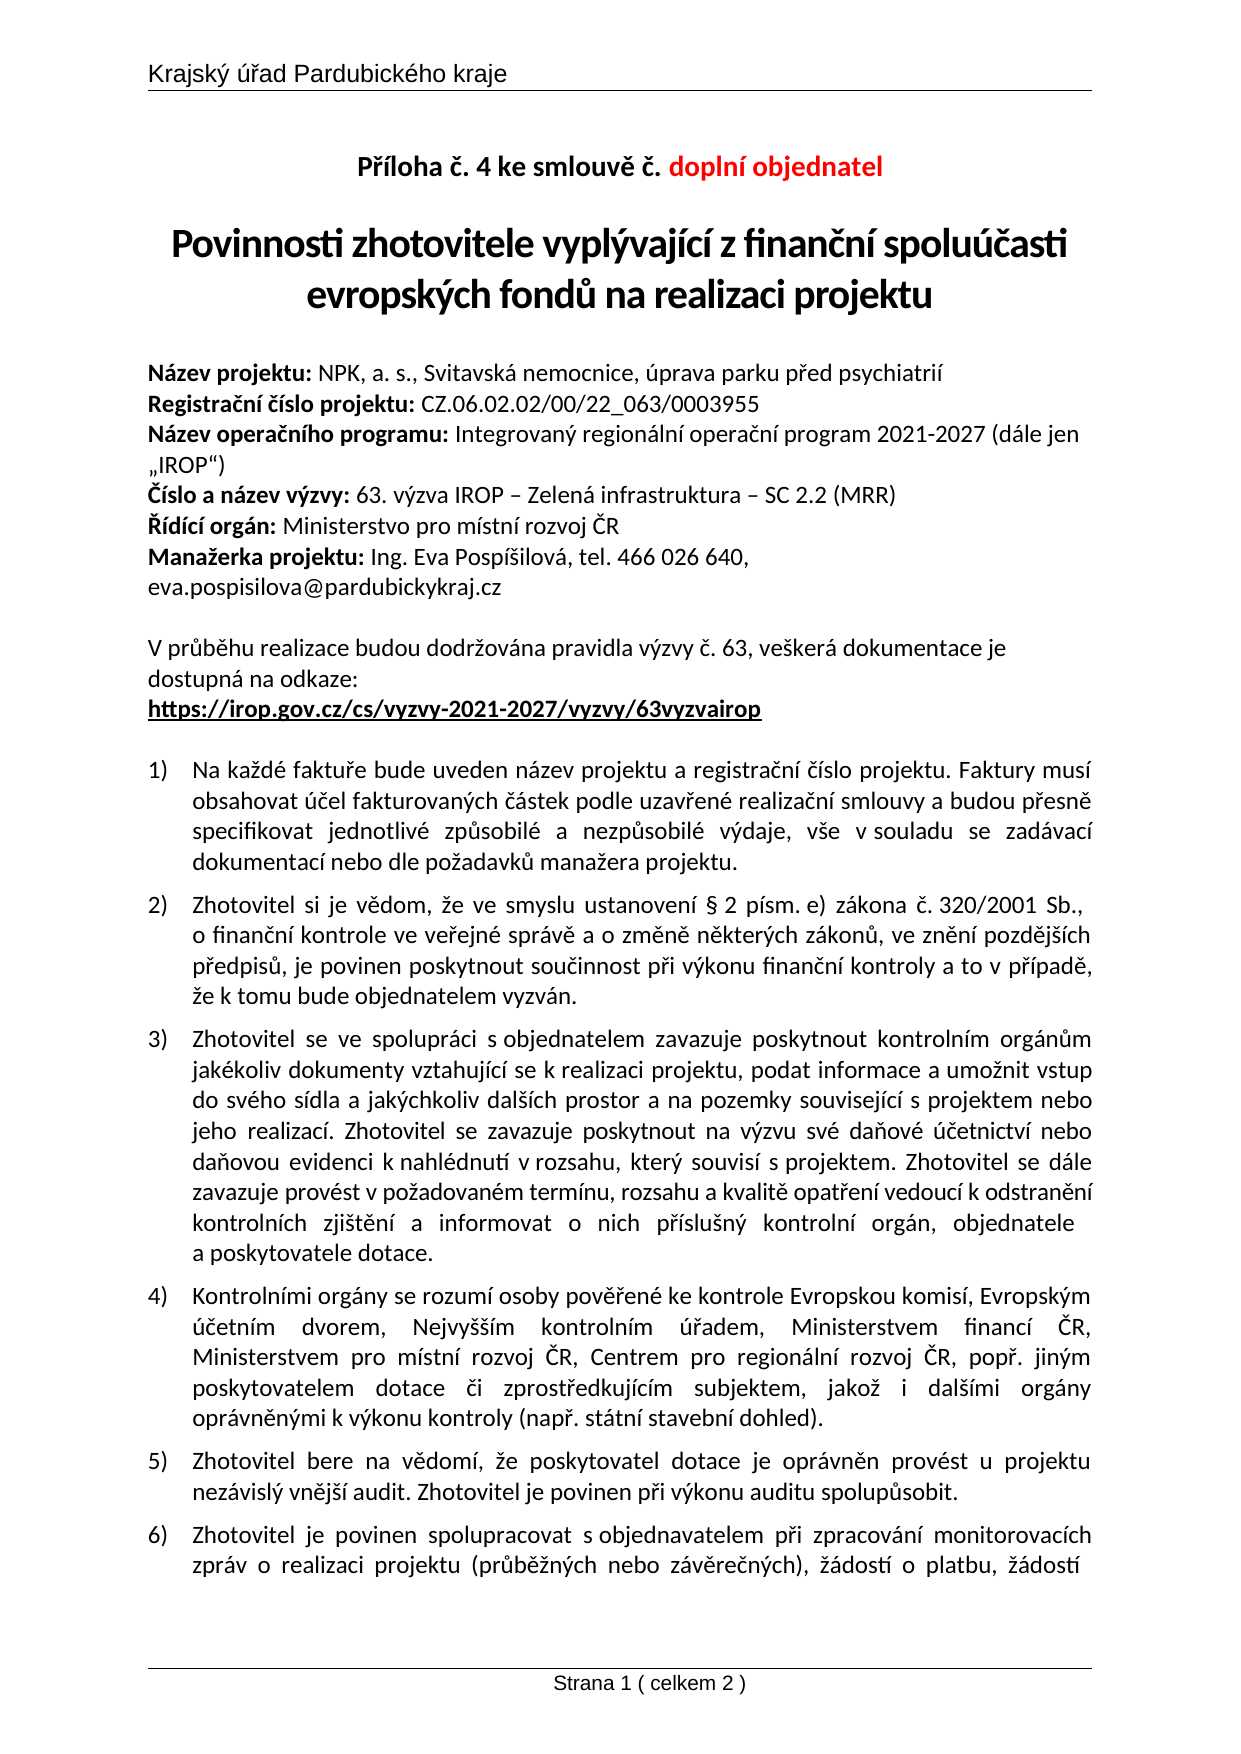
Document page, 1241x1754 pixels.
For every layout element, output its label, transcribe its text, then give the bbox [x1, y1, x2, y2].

text Manažerka projektu: Ing. Eva Pospíšilová, tel. 466 026 640, eva.pospisilova@pardubickykraj.cz [148, 541, 1095, 602]
text Příloha č. 4 ke smlouvě č. doplní objednatel [148, 148, 1092, 183]
text https://irop.gov.cz/cs/vyzvy-2021-2027/vyzvy/63vyzvairop [148, 693, 1095, 724]
list Kontrolními orgány se rozumí osoby pověřené ke kontrole Evropskou komisí, Evropským účetním dvorem, Nejvyšším kontrolním úřadem, Ministerstvem financí ČR, Ministerstvem pro místní rozvoj ČR, Centrem pro regionální rozvoj ČR, popř. jiným poskytovatelem dotace či zprostředkujícím subjektem, jakož i dalšími orgány oprávněnými k výkonu kontroly (např. státní stavební dohled). [148, 1280, 1092, 1433]
text Řídící orgán: Ministerstvo pro místní rozvoj ČR [148, 510, 1095, 541]
list Zhotovitel si je vědom, že ve smyslu ustanovení § 2 písm. e) zákona č. 320/2001 Sb., o finanční kontrole ve veřejné správě a o změně některých zákonů, ve znění pozdějších předpisů, je povinen poskytnout součinnost při výkonu finanční kontroly a to v případě, že k tomu bude objednatelem vyzván. [148, 889, 1092, 1011]
text Registrační číslo projektu: CZ.06.02.02/00/22_063/0003955 [148, 388, 1092, 419]
list Zhotovitel bere na vědomí, že poskytovatel dotace je oprávněn provést u projektu nezávislý vnější audit. Zhotovitel je povinen při výkonu auditu spolupůsobit. [148, 1445, 1092, 1506]
text V průběhu realizace budou dodržována pravidla výzvy č. 63, veškerá dokumentace je dostupná na odkaze: [148, 632, 1095, 693]
list Na každé faktuře bude uveden název projektu a registrační číslo projektu. Faktury musí obsahovat účel fakturovaných částek podle uzavřené realizační smlouvy a budou přesně specifikovat jednotlivé způsobilé a nezpůsobilé výdaje, vše v souladu se zadávací dokumentací nebo dle požadavků manažera projektu. [148, 754, 1092, 876]
text Název operačního programu: Integrovaný regionální operační program 2021-2027 (dále jen „IROP“) [148, 419, 1095, 480]
title evropských fondů na realizaci projektu [148, 268, 1092, 319]
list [148, 1519, 1092, 1580]
title Povinnosti zhotovitele vyplývající z finanční spoluúčasti [148, 217, 1092, 268]
list Zhotovitel se ve spolupráci s objednatelem zavazuje poskytnout kontrolním orgánům jakékoliv dokumenty vztahující se k realizaci projektu, podat informace a umožnit vstup do svého sídla a jakýchkoliv dalších prostor a na pozemky související s projektem nebo jeho realizací. Zhotovitel se zavazuje poskytnout na výzvu své daňové účetnictví nebo daňovou evidenci k nahlédnutí v rozsahu, který souvisí s projektem. Zhotovitel se dále zavazuje provést v požadovaném termínu, rozsahu a kvalitě opatření vedoucí k odstranění kontrolních zjištění a informovat o nich příslušný kontrolní orgán, objednatele a poskytovatele dotace. [148, 1023, 1092, 1268]
text Název projektu: NPK, a. s., Svitavská nemocnice, úprava parku před psychiatrií [148, 358, 1095, 388]
text Číslo a název výzvy: 63. výzva IROP – Zelená infrastruktura – SC 2.2 (MRR) [148, 480, 1095, 510]
